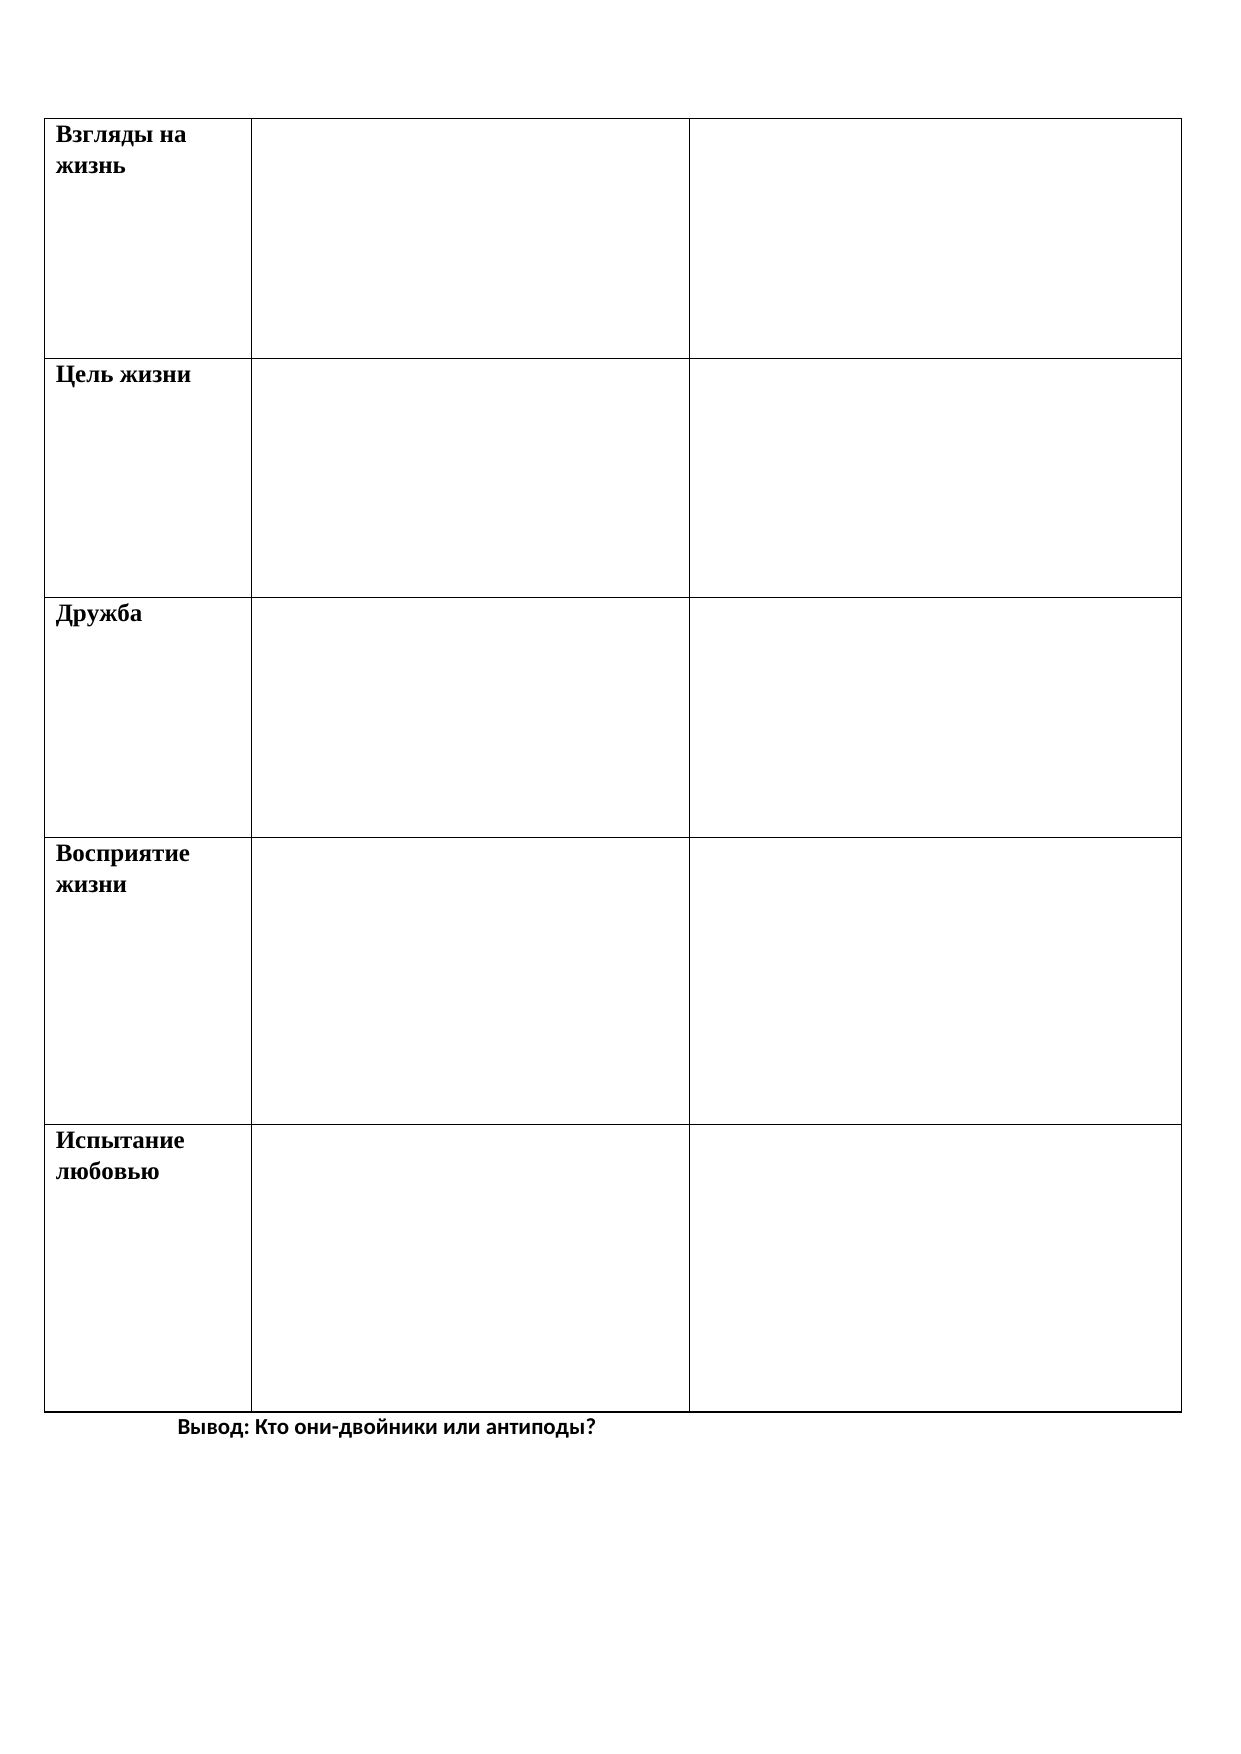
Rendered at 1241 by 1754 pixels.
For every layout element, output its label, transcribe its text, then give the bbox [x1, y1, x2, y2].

table_cell Восприятие жизни [45, 838, 251, 1124]
text Вывод: Кто они-двойники или антиподы? [177, 1413, 1152, 1441]
table_cell [690, 1125, 1181, 1411]
table_cell Испытание любовью [45, 1125, 251, 1411]
table_cell [690, 598, 1181, 837]
table_cell Цель жизни [45, 359, 251, 597]
table_cell [252, 119, 689, 358]
table_cell [252, 838, 689, 1124]
table_cell [252, 598, 689, 837]
table_cell [252, 359, 689, 597]
table_cell [690, 838, 1181, 1124]
table_cell Взгляды на жизнь [45, 119, 251, 358]
table_cell [690, 119, 1181, 358]
table_cell [690, 359, 1181, 597]
table_cell Дружба [45, 598, 251, 837]
table_cell [252, 1125, 689, 1411]
